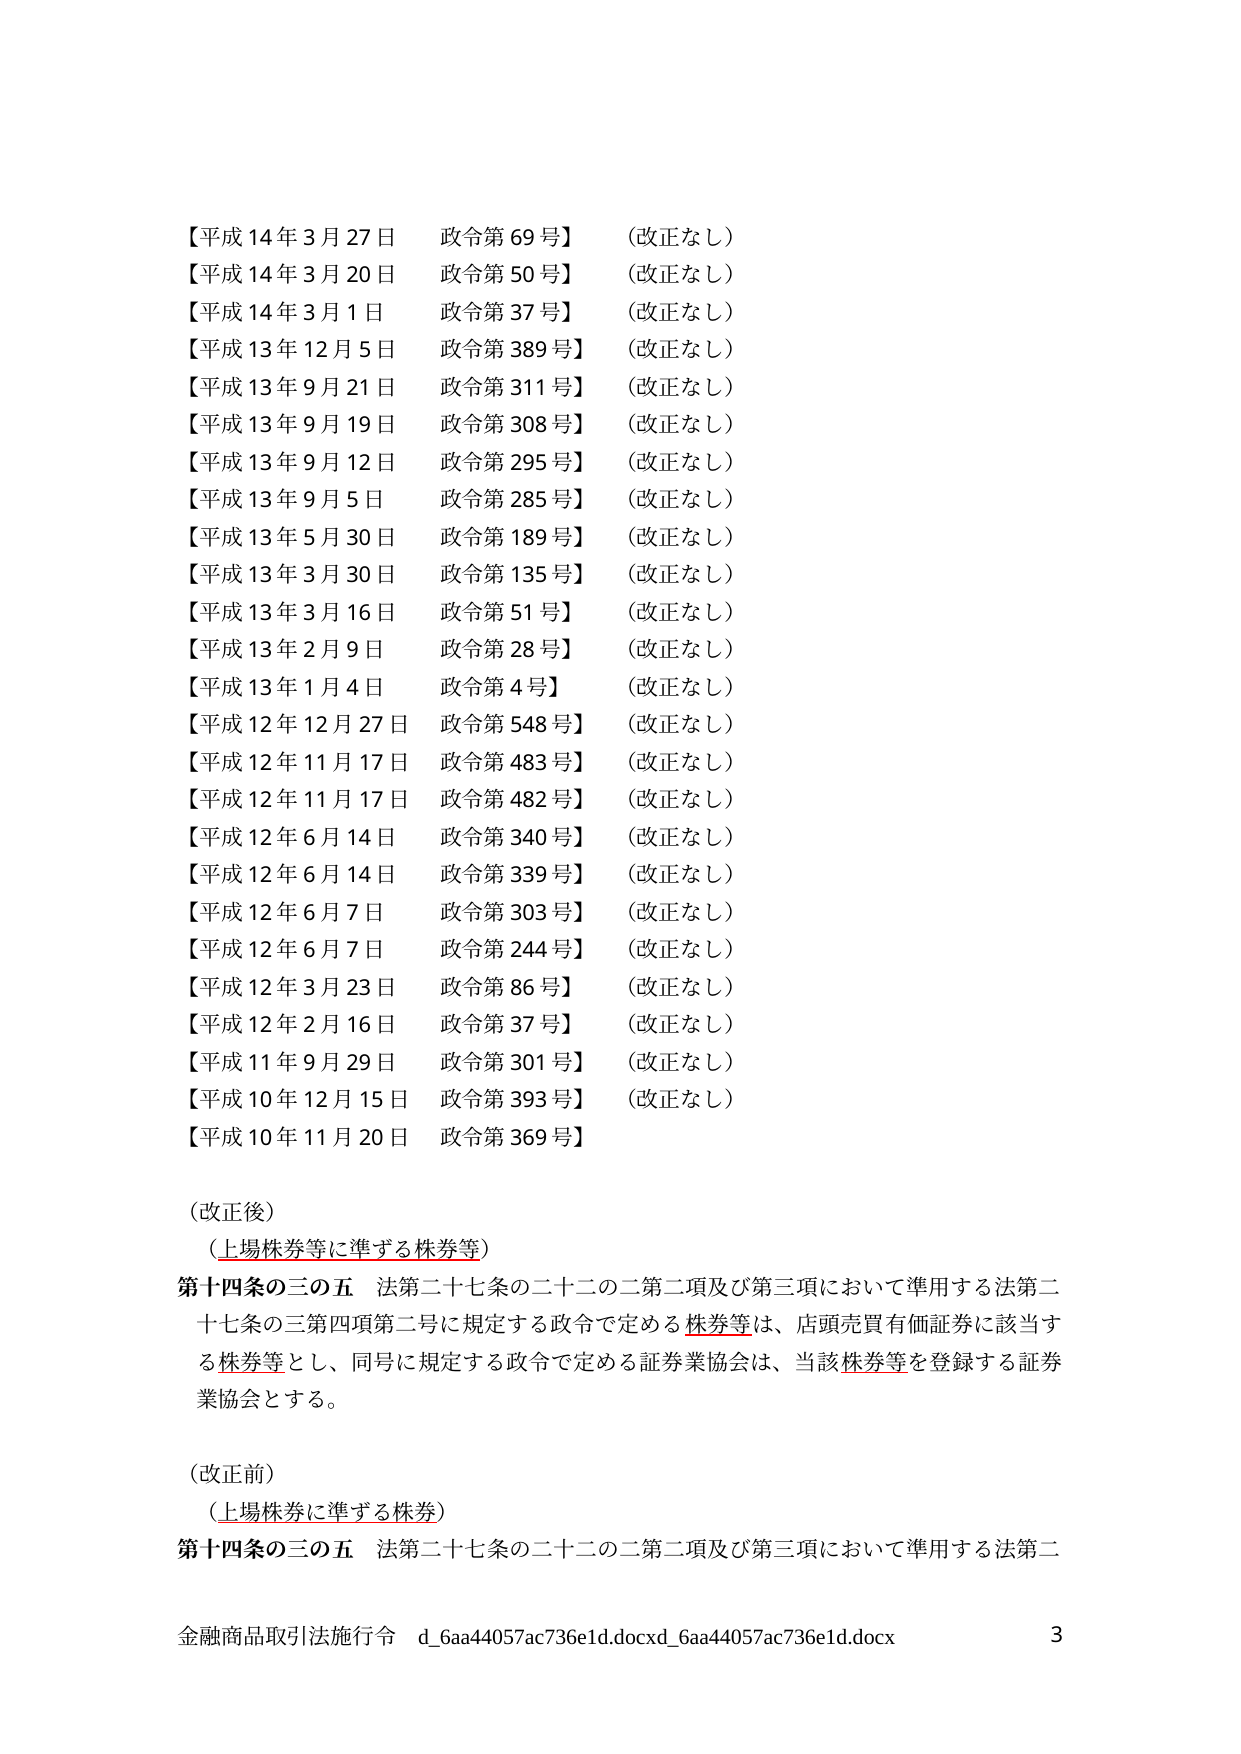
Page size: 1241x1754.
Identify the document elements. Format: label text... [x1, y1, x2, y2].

text 【平成12年11月17日 政令第483号】 （改正なし） [177, 742, 1063, 779]
text 【平成14年3月1日 政令第37号】 （改正なし） [177, 292, 1063, 329]
text 【平成10年12月15日 政令第393号】 （改正なし） [177, 1079, 1063, 1117]
text （改正前） [177, 1454, 1063, 1492]
text 【平成13年3月16日 政令第51号】 （改正なし） [177, 592, 1063, 629]
text 【平成12年6月7日 政令第244号】 （改正なし） [177, 929, 1063, 967]
text 第十四条の三の五 法第二十七条の二十二の二第二項及び第三項において準用する法第二十七条の三第四項第二号に規定する政令で定める株券等は、店頭売買有価証券に該当する株券等とし、同号に規定する政令で定める証券業協会は、当該株券等を登録する証券業協会とする。 [177, 1267, 1063, 1417]
text 【平成12年6月7日 政令第303号】 （改正なし） [177, 892, 1063, 929]
text 【平成13年9月12日 政令第295号】 （改正なし） [177, 442, 1063, 479]
text （上場株券等に準ずる株券等） [196, 1229, 1063, 1267]
text 【平成12年2月16日 政令第37号】 （改正なし） [177, 1004, 1063, 1042]
text 【平成13年9月5日 政令第285号】 （改正なし） [177, 479, 1063, 517]
text 【平成14年3月27日 政令第69号】 （改正なし） [177, 217, 1063, 254]
text （上場株券に準ずる株券） [196, 1492, 1063, 1529]
text 【平成13年1月4日 政令第4号】 （改正なし） [177, 667, 1063, 704]
text 【平成12年3月23日 政令第86号】 （改正なし） [177, 967, 1063, 1004]
text 【平成13年2月9日 政令第28号】 （改正なし） [177, 629, 1063, 667]
text 【平成13年3月30日 政令第135号】 （改正なし） [177, 554, 1063, 592]
text 【平成10年11月20日 政令第369号】 [177, 1117, 1063, 1154]
text 【平成11年9月29日 政令第301号】 （改正なし） [177, 1042, 1063, 1079]
text （改正後） [177, 1192, 1063, 1229]
text 【平成13年12月5日 政令第389号】 （改正なし） [177, 329, 1063, 367]
text 【平成12年6月14日 政令第339号】 （改正なし） [177, 854, 1063, 892]
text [177, 1529, 1063, 1567]
text 【平成13年9月19日 政令第308号】 （改正なし） [177, 404, 1063, 442]
text 【平成12年12月27日 政令第548号】 （改正なし） [177, 704, 1063, 742]
text 【平成12年6月14日 政令第340号】 （改正なし） [177, 817, 1063, 854]
text 【平成13年9月21日 政令第311号】 （改正なし） [177, 367, 1063, 404]
text 【平成13年5月30日 政令第189号】 （改正なし） [177, 517, 1063, 554]
text 【平成12年11月17日 政令第482号】 （改正なし） [177, 779, 1063, 817]
text 【平成14年3月20日 政令第50号】 （改正なし） [177, 254, 1063, 292]
